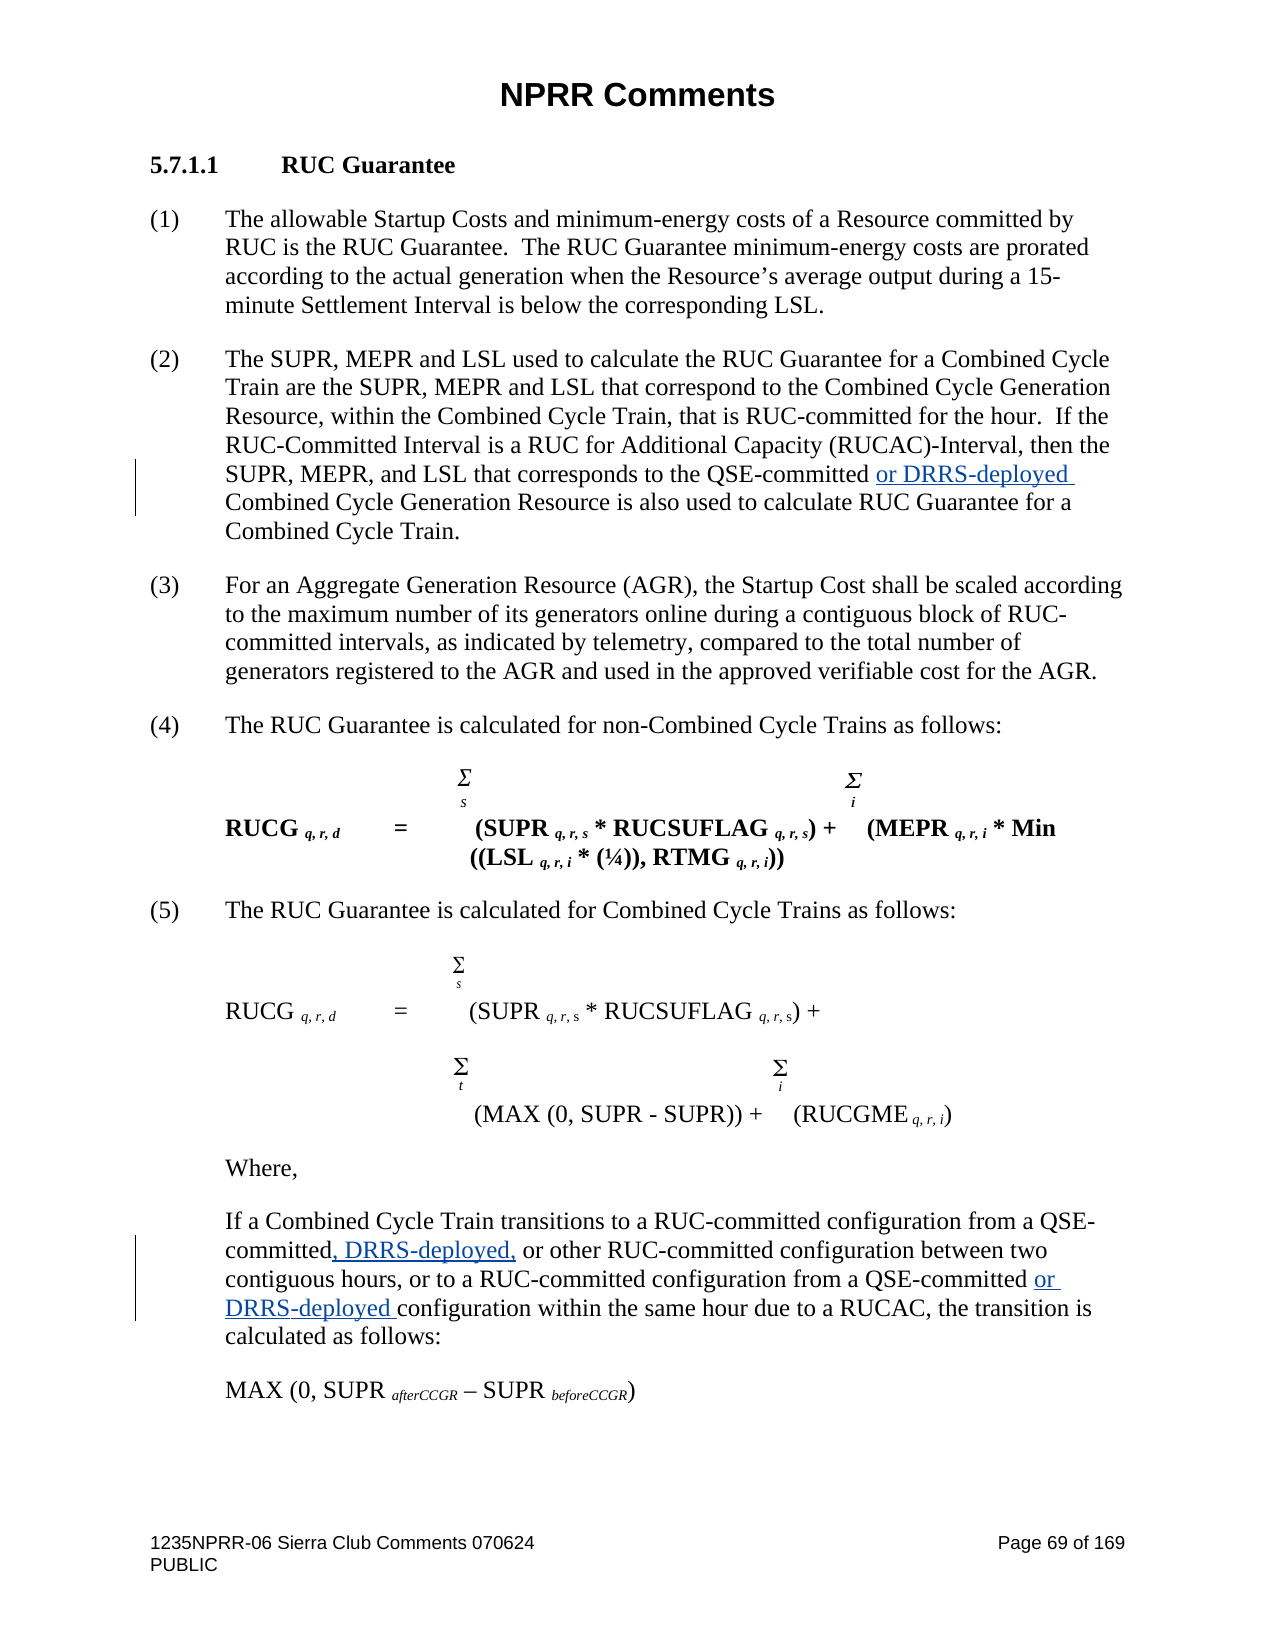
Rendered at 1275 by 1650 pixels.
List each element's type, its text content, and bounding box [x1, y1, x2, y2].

text RUCG q, r, d = (SUPR q, r, s * RUCSUFLAG q, r, s) + [225, 949, 1125, 1025]
text (MAX (0, SUPR - SUPR)) + (RUCGME q, r, i) [225, 1050, 1125, 1128]
text (5) The RUC Guarantee is calculated for Combined Cycle Trains as follows: [150, 895, 1125, 924]
text (3) For an Aggregate Generation Resource (AGR), the Startup Cost shall be scaled according to the maximum number of its generators online during a contiguous block of RUC-committed intervals, as indicated by telemetry, compared to the total number of generators registered to the AGR and used in the approved verifiable cost for the AGR. [150, 570, 1125, 685]
text MAX (0, SUPR afterCCGR – SUPR beforeCCGR) [225, 1375, 1125, 1404]
text (1) The allowable Startup Costs and minimum-energy costs of a Resource committed by RUC is the RUC Guarantee. The RUC Guarantee minimum-energy costs are prorated according to the actual generation when the Resource’s average output during a 15-minute Settlement Interval is below the corresponding LSL. [150, 204, 1125, 319]
text (4) The RUC Guarantee is calculated for non-Combined Cycle Trains as follows: [150, 710, 1125, 739]
text Where, [150, 1153, 1125, 1181]
text 5.7.1.1 RUC Guarantee [150, 150, 1125, 179]
text (2) The SUPR, MEPR and LSL used to calculate the RUC Guarantee for a Combined Cycle Train are the SUPR, MEPR and LSL that correspond to the Combined Cycle Generation Resource, within the Combined Cycle Train, that is RUC-committed for the hour. If the RUC-Committed Interval is a RUC for Additional Capacity (RUCAC)-Interval, then the SUPR, MEPR, and LSL that corresponds to the QSE-committed Combined Cycle Generation Resource is also used to calculate RUC Guarantee for a Combined Cycle Train. [150, 344, 1125, 545]
text RUCG q, r, d = (SUPR q, r, s * RUCSUFLAG q, r, s) + (MEPR q, r, i * Min ((LSL q, r, i * (¼)), RTMG q, r, i)) [225, 764, 1125, 870]
text If a Combined Cycle Train transitions to a RUC-committed configuration from a QSE-committed or other RUC-committed configuration between two contiguous hours, or to a RUC-committed configuration from a QSE-committed configuration within the same hour due to a RUCAC, the transition is calculated as follows: [150, 1206, 1125, 1350]
